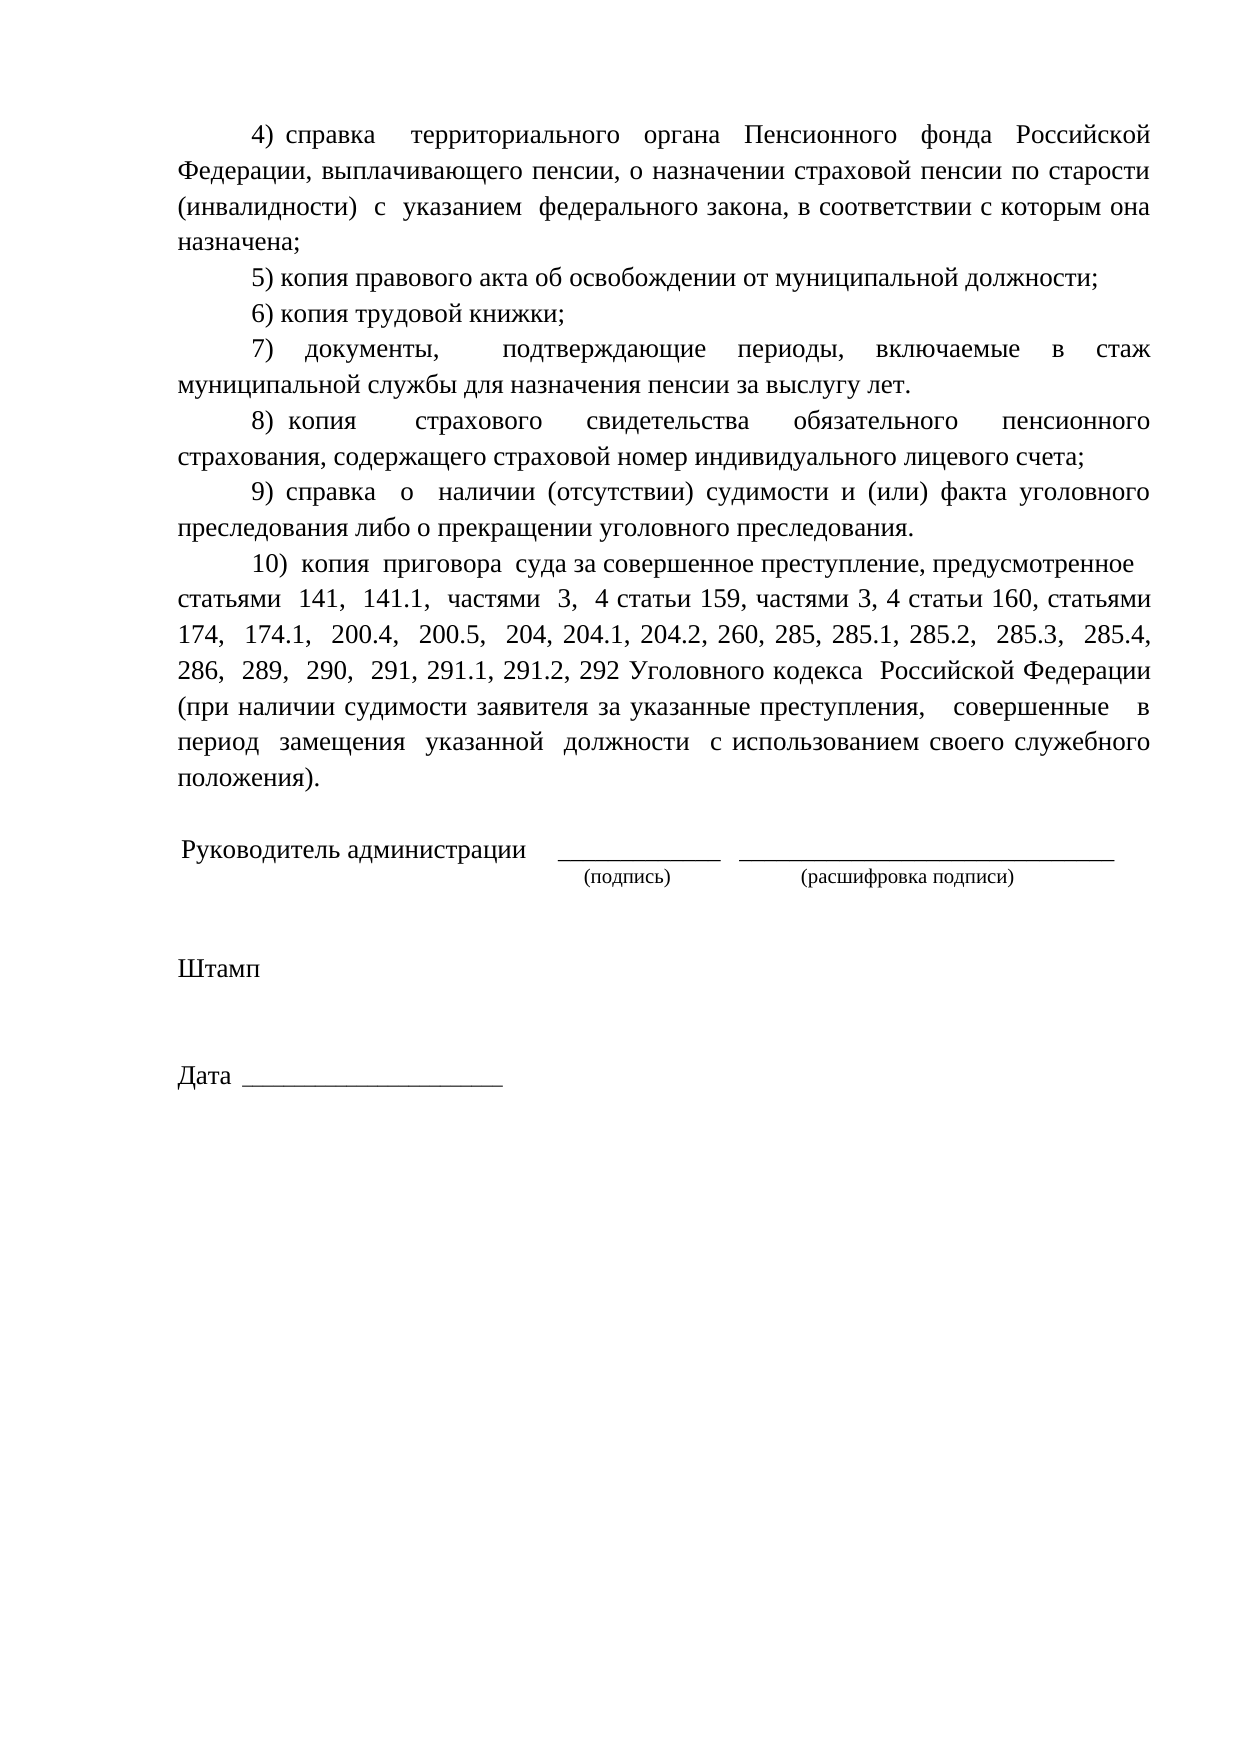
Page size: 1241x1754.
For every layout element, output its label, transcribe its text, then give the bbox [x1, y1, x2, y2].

text 4) справка территориального органа Пенсионного фонда Российской Федерации, выплачивающего пенсии, о назначении страховой пенсии по старости (инвалидности) с указанием федерального закона, в соответствии с которым она назначена; [177, 118, 1152, 256]
text 5) копия правового акта об освобождении от муниципальной должности; [177, 261, 1152, 292]
text 7) документы, подтверждающие периоды, включаемые в стаж муниципальной службы для назначения пенсии за выслугу лет. [177, 332, 1152, 399]
text 6) копия трудовой книжки; [177, 297, 1152, 328]
text (подпись) (расшифровка подписи) [118, 864, 1152, 888]
text 8) копия страхового свидетельства обязательного пенсионного страхования, содержащего страховой номер индивидуального лицевого счета; [177, 404, 1152, 471]
text статьями 141, 141.1, частями 3, 4 статьи 159, частями 3, 4 статьи 160, статьями 174, 174.1, 200.4, 200.5, 204, 204.1, 204.2, 260, 285, 285.1, 285.2, 285.3, 285.4, 286, 289, 290, 291, 291.1, 291.2, 292 Уголовного кодекса Российской Федерации (при наличии судимости заявителя за указанные преступления, совершенные в период замещения указанной должности с использованием своего служебного положения). [177, 583, 1152, 792]
text Дата _________________________ [177, 1059, 1152, 1090]
text Штамп [177, 952, 1152, 983]
text Руководитель администрации _____________ ______________________________ [118, 833, 1152, 864]
text 10) копия приговора суда за совершенное преступление, предусмотренное [177, 547, 1152, 578]
text 9) справка о наличии (отсутствии) судимости и (или) факта уголовного преследования либо о прекращении уголовного преследования. [177, 475, 1152, 542]
